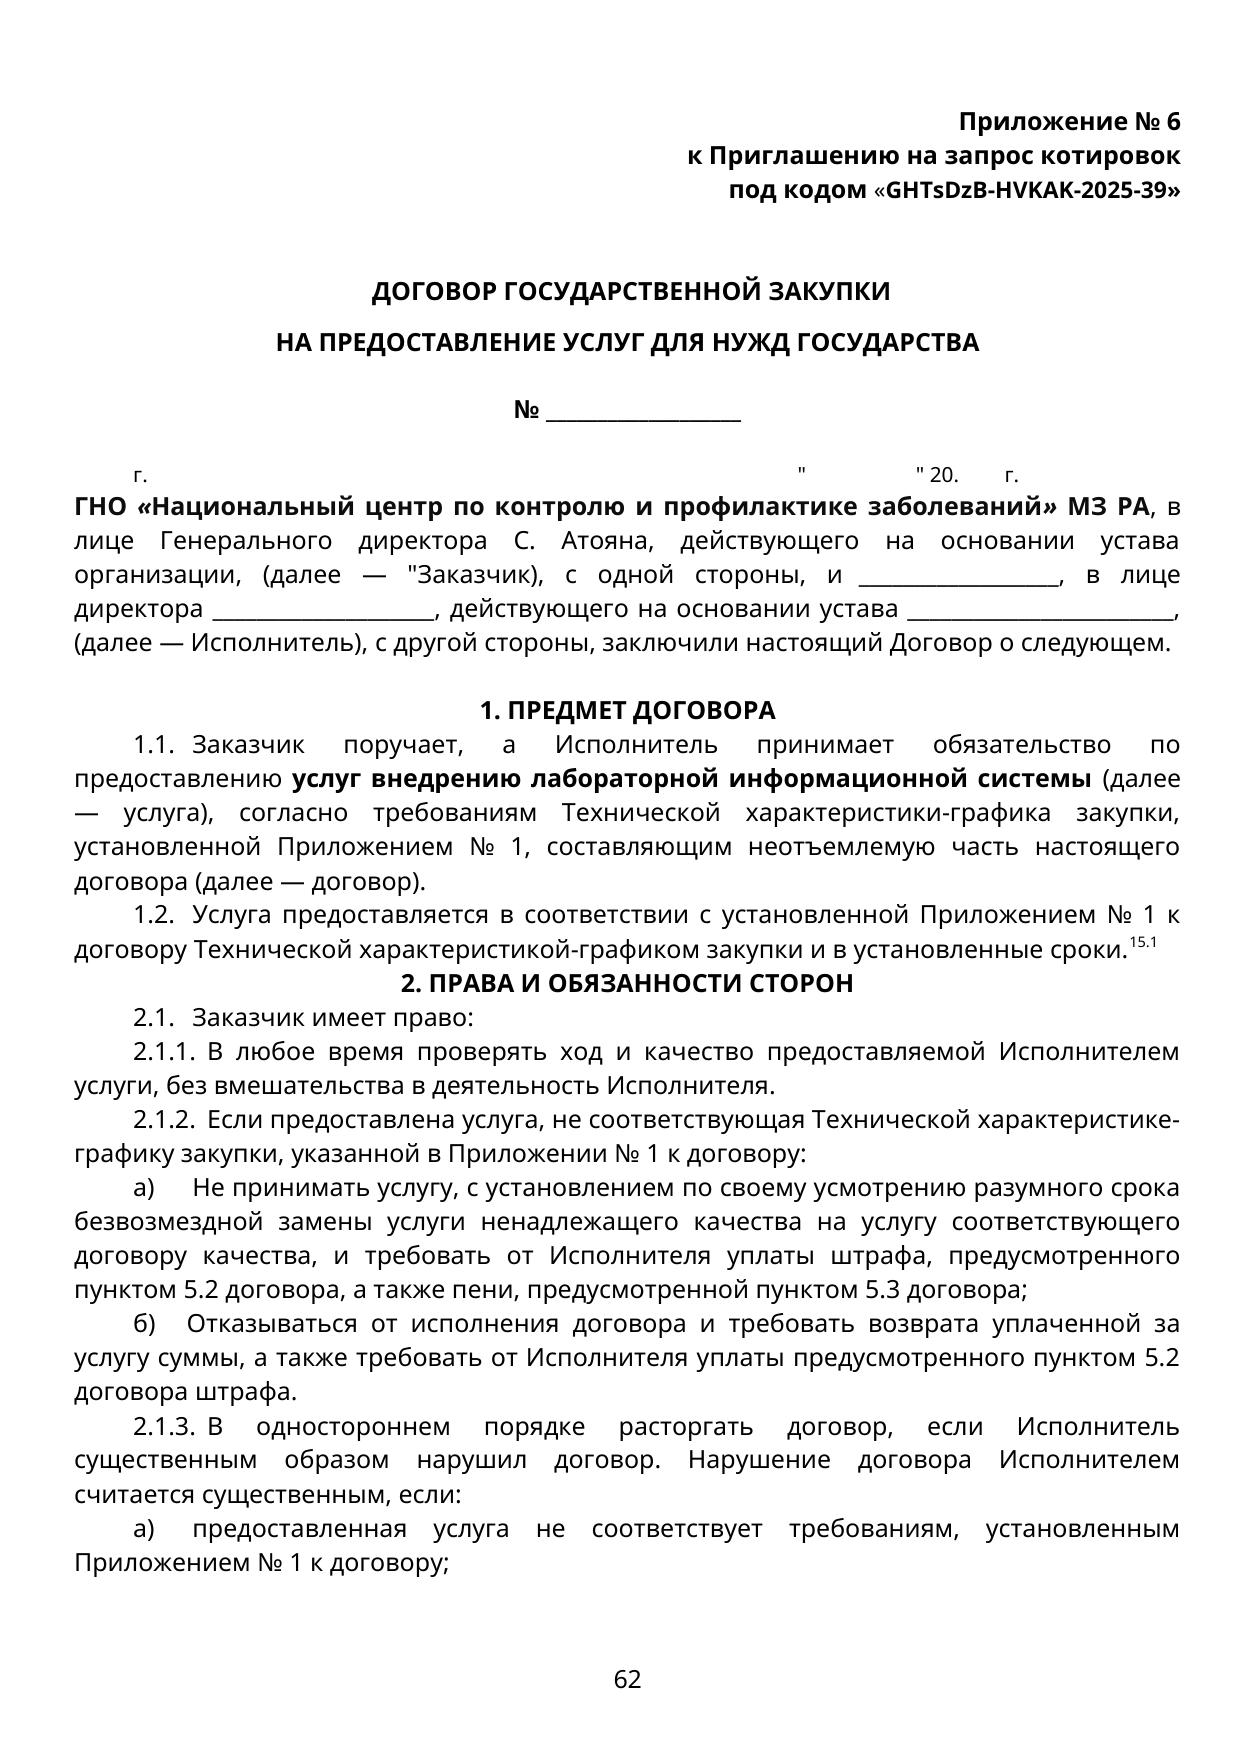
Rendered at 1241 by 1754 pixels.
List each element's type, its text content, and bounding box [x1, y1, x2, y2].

text 1.2. Услуга предоставляется в соответствии с установленной Приложением № 1 к договору Технической характеристикой-графиком закупки и в установленные сроки.15.1 [74, 897, 1181, 965]
text 2. ПРАВА И ОБЯЗАННОСТИ СТОРОН [74, 965, 1181, 999]
text а) Не принимать услугу, с установлением по своему усмотрению разумного срока безвозмездной замены услуги ненадлежащего качества на услугу соответствующего договору качества, и требовать от Исполнителя уплаты штрафа, предусмотренного пунктом 5.2 договора, а также пени, предусмотренной пунктом 5.3 договора; [74, 1170, 1181, 1306]
text 2.1.1. В любое время проверять ход и качество предоставляемой Исполнителем услуги, без вмешательства в деятельность Исполнителя. [74, 1033, 1181, 1102]
text № ___________________ [74, 392, 1181, 426]
text 1. ПРЕДМЕТ ДОГОВОРА [74, 693, 1181, 727]
table_header " " 20. г. [546, 460, 1030, 488]
text Приложение № 6 [74, 103, 1181, 137]
text 2.1.3. В одностороннем порядке расторгать договор, если Исполнитель существенным образом нарушил договор. Нарушение договора Исполнителем считается существенным, если: [74, 1408, 1181, 1510]
text под кодом «GHTsDzB-HVKAK-2025-39» [74, 172, 1181, 206]
text ГНО «Национальный центр по контролю и профилактике заболеваний» МЗ РА, в лице Генерального директора С. Атояна, действующего на основании устава организации, (далее — "Заказчик), с одной стороны, и __________________, в лице директора ____________________, действующего на основании устава ________________________, (далее — Исполнитель), с другой стороны, заключили настоящий Договор о следующем. [74, 488, 1181, 659]
text к Приглашению на запрос котировок [74, 137, 1181, 172]
text б) Отказываться от исполнения договора и требовать возврата уплаченной за услугу суммы, а также требовать от Исполнителя уплаты предусмотренного пунктом 5.2 договора штрафа. [74, 1306, 1181, 1408]
text ДОГОВОР ГОСУДАРСТВЕННОЙ ЗАКУПКИ НА ПРЕДОСТАВЛЕНИЕ УСЛУГ ДЛЯ НУЖД ГОСУДАРСТВА [74, 273, 1181, 358]
table_header г. [63, 460, 546, 488]
text 2.1. Заказчик имеет право: [74, 999, 1181, 1033]
text а) предоставленная услуга не соответствует требованиям, установленным Приложением № 1 к договору; [74, 1510, 1181, 1578]
text 2.1.2. Если предоставлена услуга, не соответствующая Технической характеристике-графику закупки, указанной в Приложении № 1 к договору: [74, 1102, 1181, 1170]
text 1.1. Заказчик поручает, а Исполнитель принимает обязательство по предоставлению услуг внедрению лабораторной информационной системы (далее — услуга), согласно требованиям Технической характеристики-графика закупки, установленной Приложением № 1, составляющим неотъемлемую часть настоящего договора (далее — договор). [74, 727, 1181, 897]
